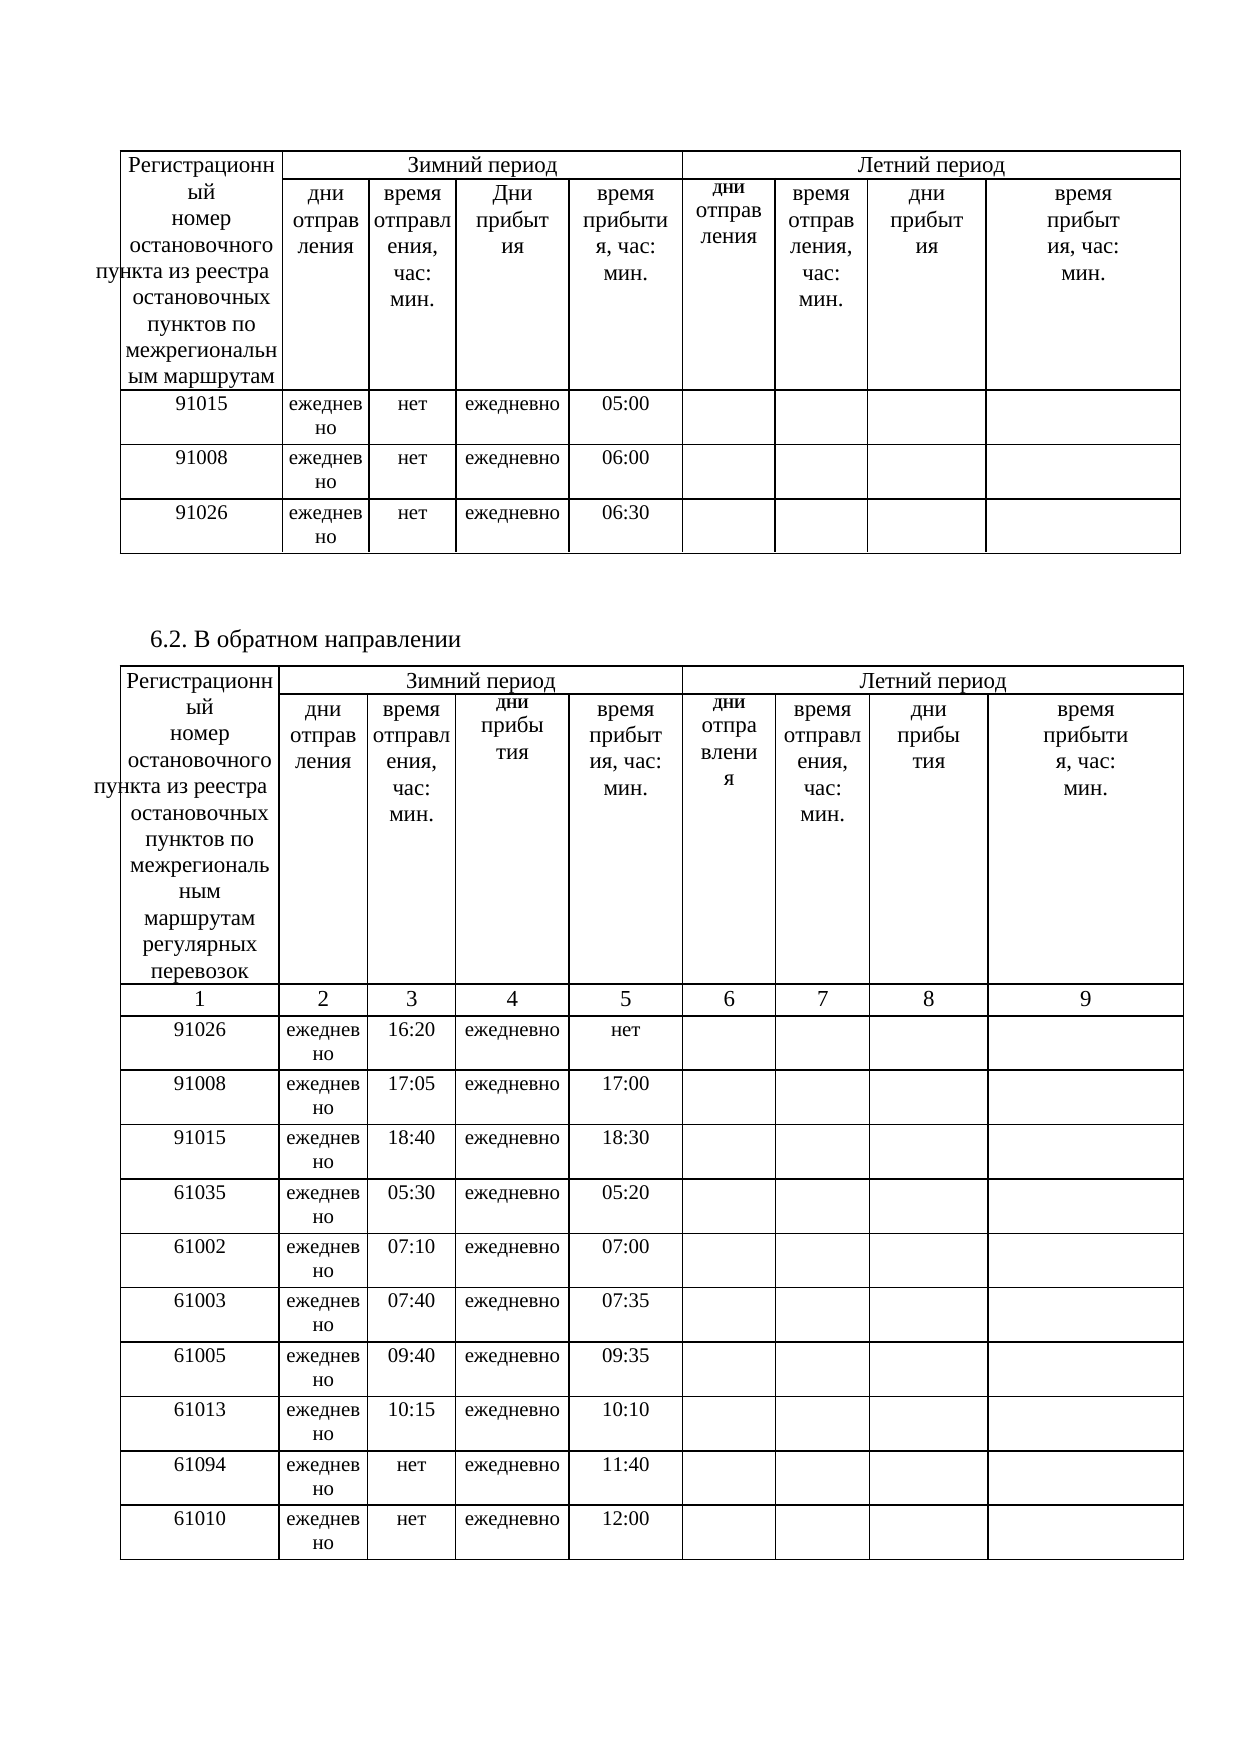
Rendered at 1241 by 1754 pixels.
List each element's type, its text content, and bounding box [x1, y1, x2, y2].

table_cell [683, 1506, 775, 1559]
table_cell [989, 1397, 1183, 1450]
table_cell время отправл ения, час: мин. [368, 695, 455, 983]
table_cell ежедневно [457, 391, 568, 444]
table_cell ежедневно [280, 1343, 367, 1396]
table_cell [989, 1343, 1183, 1396]
table_cell дни прибы тия [870, 695, 987, 983]
table_cell нет [570, 1017, 682, 1069]
table_cell ежедневно [280, 1017, 367, 1069]
table_cell время прибыт ия, час: мин. [570, 695, 682, 983]
table_cell [776, 1071, 869, 1124]
table_cell [683, 1397, 775, 1450]
table_cell 61010 [121, 1506, 278, 1559]
table_cell ДНИ отправ ления [683, 180, 774, 389]
table_cell время прибыти я, час: мин. [989, 695, 1183, 983]
table_cell [868, 500, 985, 552]
table_cell ежедневно [456, 1017, 568, 1069]
table_cell 8 [870, 985, 987, 1015]
table_cell ежедневно [456, 1234, 568, 1287]
table_cell 91026 [121, 500, 282, 552]
table_cell время отправл ения, час: мин. [370, 180, 455, 389]
table_cell нет [368, 1506, 455, 1559]
table_cell [987, 500, 1180, 552]
table_cell 91008 [121, 1071, 278, 1124]
table_cell ежедневно [456, 1180, 568, 1232]
table_cell 61003 [121, 1288, 278, 1341]
table_cell 18:30 [570, 1125, 682, 1178]
table_cell [870, 1343, 987, 1396]
table_cell ежедневно [280, 1397, 367, 1450]
table_cell [776, 1397, 869, 1450]
table_cell [683, 500, 774, 552]
table_cell [870, 1288, 987, 1341]
table_cell [776, 445, 867, 498]
table_cell ежедневно [456, 1125, 568, 1178]
table_cell [683, 1234, 775, 1287]
table_header Зимний период [280, 667, 682, 693]
table_cell [868, 391, 985, 444]
table_cell 9 [989, 985, 1183, 1015]
table_cell ежедневно [280, 1180, 367, 1232]
table_cell 06:30 [570, 500, 682, 552]
table_cell 5 [570, 985, 682, 1015]
table_cell 3 [368, 985, 455, 1015]
table_cell 12:00 [570, 1506, 682, 1559]
table_cell [683, 1452, 775, 1504]
table_cell [989, 1071, 1183, 1124]
table_cell [870, 1071, 987, 1124]
table_cell 91026 [121, 1017, 278, 1069]
table_cell ежедневно [456, 1397, 568, 1450]
table_cell [989, 1234, 1183, 1287]
table_cell 4 [456, 985, 568, 1015]
table_cell [870, 1234, 987, 1287]
table_cell [683, 1180, 775, 1232]
table_cell нет [370, 445, 455, 498]
table_cell [870, 1017, 987, 1069]
table_cell Дни прибыт ия [457, 180, 568, 389]
table_cell ежедневно [280, 1071, 367, 1124]
table_header Летний период [683, 667, 1183, 693]
table_cell [776, 500, 867, 552]
table_cell [989, 1180, 1183, 1232]
table_cell ежедневно [280, 1234, 367, 1287]
table_cell [989, 1506, 1183, 1559]
table_cell ежедневно [457, 445, 568, 498]
table_cell дни прибыт ия [868, 180, 985, 389]
table_cell [987, 445, 1180, 498]
table_cell ежедневно [456, 1506, 568, 1559]
table_cell 61035 [121, 1180, 278, 1232]
table_cell дни отправ ления [280, 695, 367, 983]
table_cell время отправ ления, час: мин. [776, 180, 867, 389]
table_cell 6 [683, 985, 775, 1015]
table_cell дни отправ ления [283, 180, 368, 389]
table_cell 61002 [121, 1234, 278, 1287]
table_cell ежедневно [280, 1288, 367, 1341]
table_cell нет [368, 1452, 455, 1504]
table_cell ежедневно [283, 445, 368, 498]
table_cell [776, 1180, 869, 1232]
table_cell ежедневно [456, 1452, 568, 1504]
table_cell [868, 445, 985, 498]
table_cell ежедневно [456, 1288, 568, 1341]
table_cell [870, 1125, 987, 1178]
table_cell 17:00 [570, 1071, 682, 1124]
table_cell [870, 1506, 987, 1559]
table_cell 05:00 [570, 391, 682, 444]
table_cell [870, 1180, 987, 1232]
table_cell 05:30 [368, 1180, 455, 1232]
table_cell 07:40 [368, 1288, 455, 1341]
table_cell 11:40 [570, 1452, 682, 1504]
table_cell [989, 1125, 1183, 1178]
table_cell ежедневно [280, 1125, 367, 1178]
table_cell 16:20 [368, 1017, 455, 1069]
table_cell 91008 [121, 445, 282, 498]
table_cell 91015 [121, 391, 282, 444]
table_cell ежедневно [280, 1506, 367, 1559]
table_cell [683, 1125, 775, 1178]
table_header Регистрационный номер остановочного пункта из реестра остановочных пунктов по межрегиональным маршрутам регулярных перевозок [121, 667, 278, 983]
table_cell ежедневно [280, 1452, 367, 1504]
table_cell время прибыти я, час: мин. [570, 180, 682, 389]
table_cell 09:35 [570, 1343, 682, 1396]
table_cell ежедневно [456, 1071, 568, 1124]
table_cell 17:05 [368, 1071, 455, 1124]
table_cell [870, 1397, 987, 1450]
table_cell 09:40 [368, 1343, 455, 1396]
table_cell [776, 391, 867, 444]
table_cell [683, 1017, 775, 1069]
table_cell 61013 [121, 1397, 278, 1450]
table_cell [683, 391, 774, 444]
table_cell ДНИ прибы тия [456, 695, 568, 983]
table_cell [776, 1234, 869, 1287]
table_cell ежедневно [456, 1343, 568, 1396]
table_cell 1 [121, 985, 278, 1015]
table_cell [776, 1343, 869, 1396]
table_cell 61094 [121, 1452, 278, 1504]
table_cell 10:10 [570, 1397, 682, 1450]
table_cell 10:15 [368, 1397, 455, 1450]
table_cell нет [370, 500, 455, 552]
table_cell 2 [280, 985, 367, 1015]
table_cell [776, 1125, 869, 1178]
text 6.2. В обратном направлении [150, 624, 1090, 653]
table_cell [989, 1452, 1183, 1504]
table_cell 05:20 [570, 1180, 682, 1232]
table_cell [776, 1288, 869, 1341]
table_cell 91015 [121, 1125, 278, 1178]
table_cell ДНИ отпра влени я [683, 695, 775, 983]
table_cell время отправл ения, час: мин. [776, 695, 869, 983]
table_cell [989, 1017, 1183, 1069]
table_cell [870, 1452, 987, 1504]
table_cell 07:35 [570, 1288, 682, 1341]
table_cell [987, 391, 1180, 444]
table_cell [776, 1017, 869, 1069]
table_cell [683, 1071, 775, 1124]
table_cell [776, 1506, 869, 1559]
table_cell время прибыт ия, час: мин. [987, 180, 1180, 389]
table_cell 07:10 [368, 1234, 455, 1287]
table_header Регистрационный номер остановочного пункта из реестра остановочных пунктов по межрегиональным маршрутам регулярных перевозок [121, 152, 282, 389]
table_cell 18:40 [368, 1125, 455, 1178]
table_cell [683, 1343, 775, 1396]
table_header Летний период [683, 152, 1180, 178]
table_cell ежедневно [457, 500, 568, 552]
table_cell 61005 [121, 1343, 278, 1396]
table_cell [776, 1452, 869, 1504]
table_cell ежедневно [283, 500, 368, 552]
table_cell 7 [776, 985, 869, 1015]
table_cell 06:00 [570, 445, 682, 498]
table_cell [683, 445, 774, 498]
table_cell ежедневно [283, 391, 368, 444]
table_cell нет [370, 391, 455, 444]
table_header Зимний период [283, 152, 682, 178]
table_cell [989, 1288, 1183, 1341]
table_cell [683, 1288, 775, 1341]
table_cell 07:00 [570, 1234, 682, 1287]
